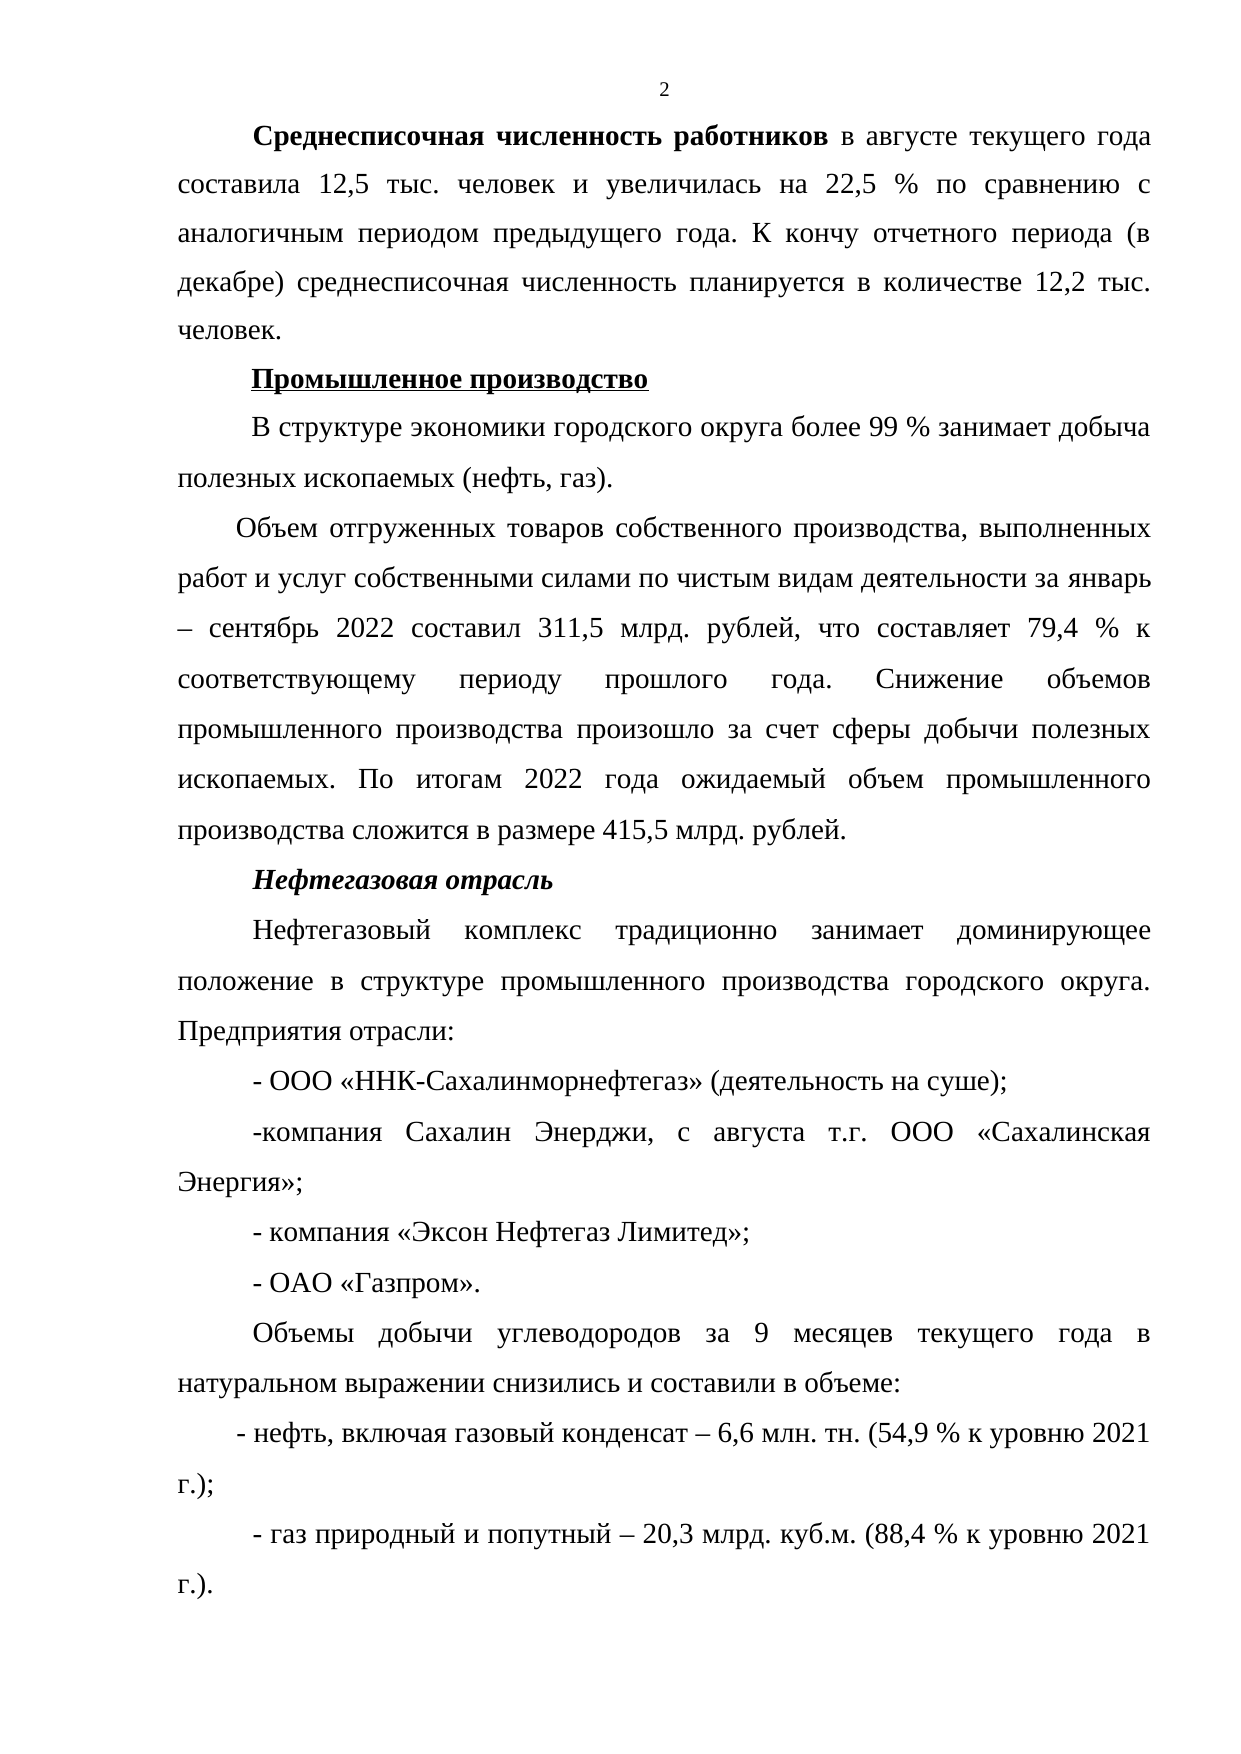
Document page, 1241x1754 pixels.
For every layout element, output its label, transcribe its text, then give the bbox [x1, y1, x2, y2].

text -компания Сахалин Энерджи, с августа т.г. ООО «Сахалинская Энергия»; [177, 1114, 1152, 1198]
text Объемы добычи углеводородов за 9 месяцев текущего года в натуральном выражении снизились и составили в объеме: [177, 1315, 1152, 1399]
text - газ природный и попутный – 20,3 млрд. куб.м. (88,4 % к уровню 2021 г.). [177, 1516, 1152, 1600]
text В структуре экономики городского округа более 99 % занимает добыча полезных ископаемых (нефть, газ). [177, 409, 1152, 493]
text Нефтегазовая отрасль [177, 862, 1152, 896]
text Среднесписочная численность работников в августе текущего года составила 12,5 тыс. человек и увеличилась на 22,5 % по сравнению с аналогичным периодом предыдущего года. К кончу отчетного периода (в декабре) среднесписочная численность планируется в количестве 12,2 тыс. человек. [177, 118, 1152, 346]
text Объем отгруженных товаров собственного производства, выполненных работ и услуг собственными силами по чистым видам деятельности за январь – сентябрь 2022 составил 311,5 млрд. рублей, что составляет 79,4 % к соответствующему периоду прошлого года. Снижение объемов промышленного производства произошло за счет сферы добычи полезных ископаемых. По итогам 2022 года ожидаемый объем промышленного производства сложится в размере 415,5 млрд. рублей. [177, 510, 1152, 845]
text - ООО «ННК-Сахалинморнефтегаз» (деятельность на суше); [177, 1063, 1152, 1097]
text - компания «Эксон Нефтегаз Лимитед»; [177, 1214, 1152, 1248]
text - ОАО «Газпром». [177, 1265, 1152, 1298]
text Нефтегазовый комплекс традиционно занимает доминирующее положение в структуре промышленного производства городского округа. Предприятия отрасли: [177, 912, 1152, 1047]
text - нефть, включая газовый конденсат – 6,6 млн. тн. (54,9 % к уровню 2021 г.); [177, 1416, 1152, 1499]
text Промышленное производство [177, 361, 1152, 394]
